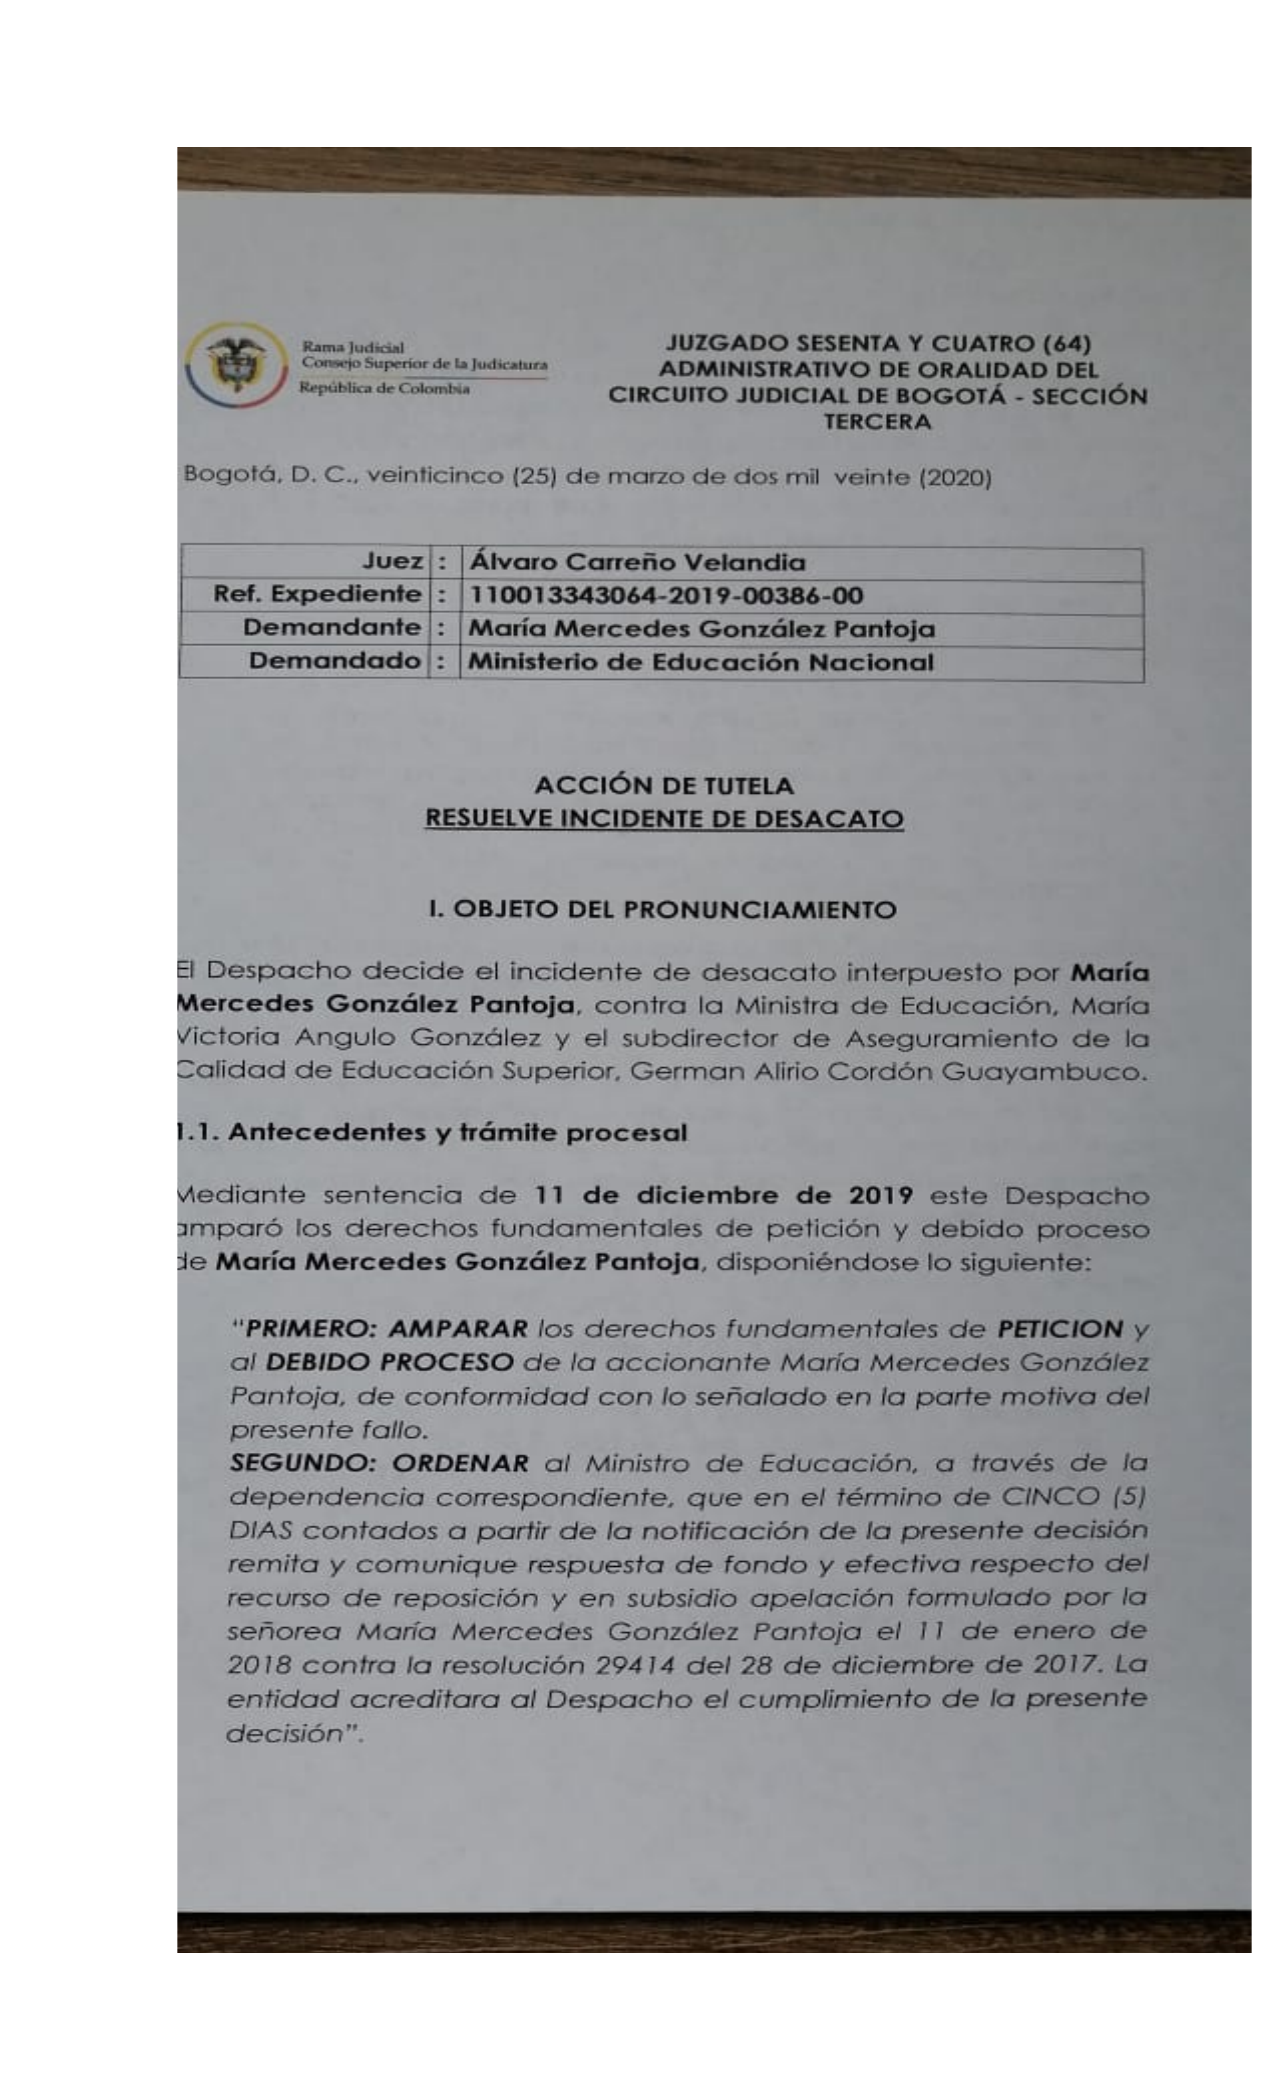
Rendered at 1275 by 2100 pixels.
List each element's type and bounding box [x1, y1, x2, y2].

picture [177, 147, 1252, 1953]
